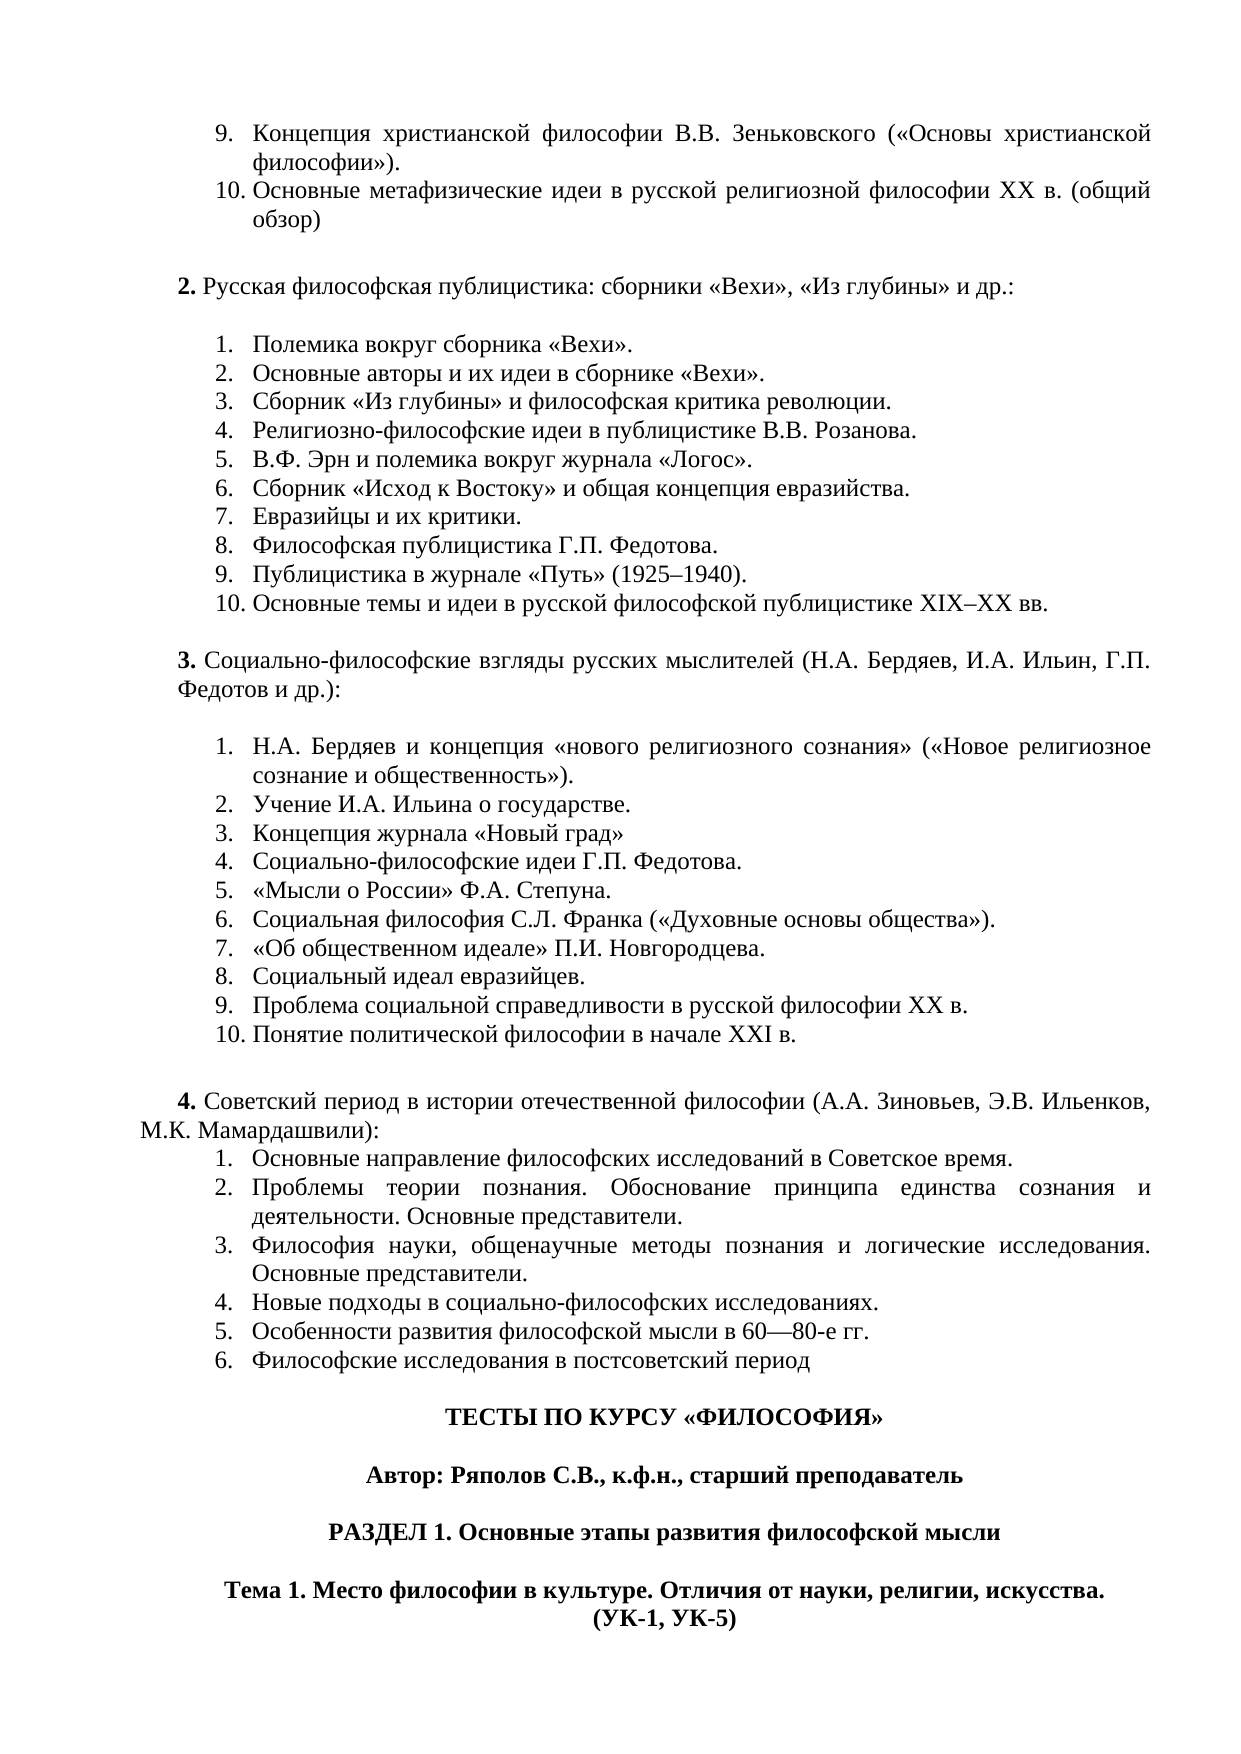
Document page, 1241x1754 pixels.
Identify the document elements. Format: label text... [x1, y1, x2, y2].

list Евразийцы и их критики. [215, 501, 1152, 530]
list Учение И.А. Ильина о государстве. [215, 789, 1152, 818]
text (УК-1, УК-5) [177, 1603, 1152, 1632]
list Сборник «Из глубины» и философская критика революции. [215, 386, 1152, 415]
list «Мысли о России» Ф.А. Степуна. [215, 875, 1152, 904]
list Проблема социальной справедливости в русской философии ХХ в. [215, 990, 1152, 1019]
list Концепция христианской философии В.В. Зеньковского («Основы христианской философии»). [215, 118, 1152, 176]
list Основные авторы и их идеи в сборнике «Вехи». [215, 358, 1152, 386]
list Понятие политической философии в начале XXI в. [215, 1019, 1152, 1048]
list Особенности развития философской мысли в 60—80-е гг. [214, 1316, 1152, 1345]
list Н.А. Бердяев и концепция «нового религиозного сознания» («Новое религиозное сознание и общественность»). [215, 731, 1152, 789]
list Социально-философские идеи Г.П. Федотова. [215, 846, 1152, 875]
list Проблемы теории познания. Обоснование принципа единства сознания и деятельности. Основные представители. [214, 1172, 1152, 1230]
list Философские исследования в постсоветский период [214, 1345, 1152, 1373]
text ТЕСТЫ ПО КУРСУ «ФИЛОСОФИЯ» [177, 1402, 1152, 1431]
list Основные темы и идеи в русской философской публицистике XIX–XX вв. [215, 588, 1152, 616]
text 2. Русская философская публицистика: сборники «Вехи», «Из глубины» и др.: [177, 271, 1152, 300]
list Основные направление философских исследований в Советское время. [214, 1143, 1152, 1172]
list Полемика вокруг сборника «Вехи». [215, 329, 1152, 358]
list Концепция журнала «Новый град» [215, 818, 1152, 846]
text 4. Советский период в истории отечественной философии (А.А. Зиновьев, Э.В. Ильенков, М.К. Мамардашвили): [140, 1086, 1152, 1143]
list Сборник «Исход к Востоку» и общая концепция евразийства. [215, 473, 1152, 501]
text Автор: Ряполов С.В., к.ф.н., старший преподаватель [177, 1460, 1152, 1488]
list Основные метафизические идеи в русской религиозной философии ХХ в. (общий обзор) [215, 176, 1152, 233]
list Публицистика в журнале «Путь» (1925–1940). [215, 559, 1152, 588]
text Тема 1. Место философии в культуре. Отличия от науки, религии, искусства. [177, 1575, 1152, 1603]
list «Об общественном идеале» П.И. Новгородцева. [215, 933, 1152, 961]
list Философия науки, общенаучные методы познания и логические исследования. Основные представители. [214, 1230, 1152, 1287]
text 3. Социально-философские взгляды русских мыслителей (Н.А. Бердяев, И.А. Ильин, Г.П. Федотов и др.): [177, 645, 1152, 703]
list В.Ф. Эрн и полемика вокруг журнала «Логос». [215, 444, 1152, 473]
list Социальный идеал евразийцев. [215, 961, 1152, 990]
list Религиозно-философские идеи в публицистике В.В. Розанова. [215, 415, 1152, 444]
list Социальная философия С.Л. Франка («Духовные основы общества»). [215, 904, 1152, 933]
list Новые подходы в социально-философских исследованиях. [214, 1287, 1152, 1316]
list Философская публицистика Г.П. Федотова. [215, 530, 1152, 559]
text РАЗДЕЛ 1. Основные этапы развития философской мысли [177, 1517, 1152, 1546]
